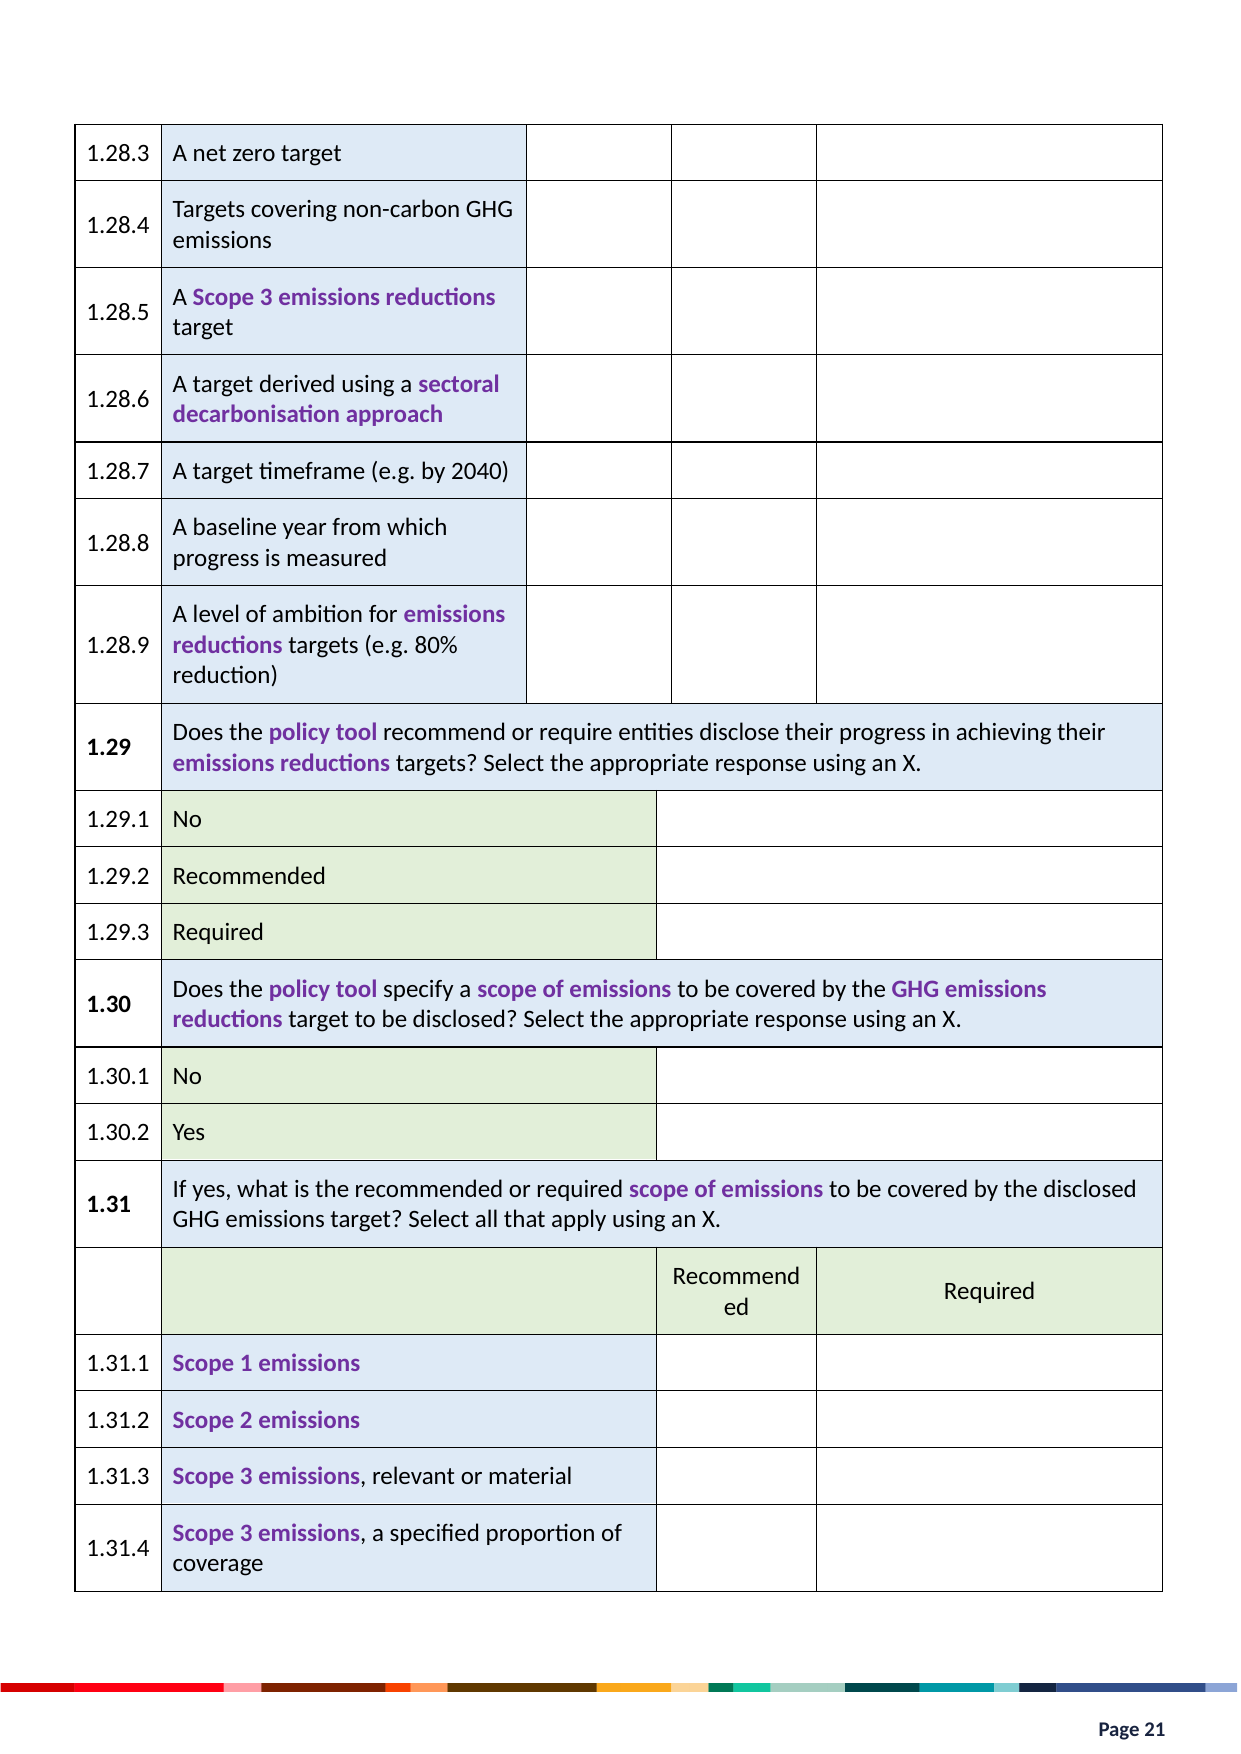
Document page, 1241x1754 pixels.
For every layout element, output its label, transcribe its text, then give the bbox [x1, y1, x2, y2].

table_cell [657, 791, 1162, 846]
table_cell Scope 3 emissions, a specified proportion of coverage [162, 1505, 656, 1591]
table_cell 1.31.4 [76, 1505, 161, 1591]
table_cell Required [162, 904, 656, 959]
table_cell [817, 1335, 1162, 1390]
table_cell [527, 181, 671, 267]
table_cell [657, 1448, 816, 1503]
table_cell 1.28.8 [76, 499, 161, 585]
table_cell 1.28.4 [76, 181, 161, 267]
table_cell Recommended [657, 1248, 816, 1334]
table_cell [817, 499, 1162, 585]
table_cell [527, 125, 671, 180]
table_cell Scope 3 emissions, relevant or material [162, 1448, 656, 1503]
table_cell [657, 1335, 816, 1390]
table_cell Scope 1 emissions [162, 1335, 656, 1390]
table_cell [657, 904, 1162, 959]
table_cell [817, 1391, 1162, 1447]
table_cell [162, 1248, 656, 1334]
table_cell [817, 443, 1162, 498]
table_cell Does the policy tool specify a scope of emissions to be covered by the GHG emissions reductions target to be disclosed? Select the appropriate response using an X. [162, 960, 1162, 1046]
table_cell 1.31.2 [76, 1391, 161, 1447]
table_cell [817, 1505, 1162, 1591]
table_cell 1.29.1 [76, 791, 161, 846]
table_cell [672, 268, 816, 354]
table_cell 1.30.2 [76, 1104, 161, 1159]
table_cell [657, 1505, 816, 1591]
table_cell Recommended [162, 847, 656, 903]
table_cell [672, 181, 816, 267]
table_cell 1.28.7 [76, 443, 161, 498]
table_cell [817, 586, 1162, 703]
table_cell 1.30 [76, 960, 161, 1046]
table_cell No [162, 791, 656, 846]
table_cell No [162, 1048, 656, 1103]
table_cell 1.31.3 [76, 1448, 161, 1503]
table_cell Scope 2 emissions [162, 1391, 656, 1447]
table_cell [527, 443, 671, 498]
table_cell Targets covering non-carbon GHG emissions [162, 181, 526, 267]
table_cell [817, 268, 1162, 354]
table_cell [527, 355, 671, 441]
table_cell [657, 1104, 1162, 1159]
table_cell [527, 586, 671, 703]
table_cell [527, 499, 671, 585]
table_cell [672, 125, 816, 180]
table_cell 1.31.1 [76, 1335, 161, 1390]
table_cell [657, 1391, 816, 1447]
table_cell 1.29.2 [76, 847, 161, 903]
table_cell [657, 847, 1162, 903]
table_cell Yes [162, 1104, 656, 1159]
table_cell [817, 1448, 1162, 1503]
table_cell A target derived using a sectoral decarbonisation approach [162, 355, 526, 441]
table_cell 1.29 [76, 704, 161, 790]
table_cell 1.28.5 [76, 268, 161, 354]
table_cell 1.30.1 [76, 1048, 161, 1103]
table_cell [527, 268, 671, 354]
table_cell Required [817, 1248, 1162, 1334]
table_cell A net zero target [162, 125, 526, 180]
table_cell [817, 125, 1162, 180]
table_cell 1.31 [76, 1161, 161, 1247]
table_cell 1.28.3 [76, 125, 161, 180]
table_cell A baseline year from which progress is measured [162, 499, 526, 585]
table_cell 1.28.6 [76, 355, 161, 441]
table_cell [672, 443, 816, 498]
picture [0, 1683, 1236, 1692]
table_cell [817, 181, 1162, 267]
table_cell [76, 1248, 161, 1334]
table_cell 1.29.3 [76, 904, 161, 959]
table_cell 1.28.9 [76, 586, 161, 703]
table_cell [672, 499, 816, 585]
table_cell [672, 355, 816, 441]
table_cell [657, 1048, 1162, 1103]
table_cell [672, 586, 816, 703]
table_cell [817, 355, 1162, 441]
table_cell A target timeframe (e.g. by 2040) [162, 443, 526, 498]
table_cell Does the policy tool recommend or require entities disclose their progress in achieving their emissions reductions targets? Select the appropriate response using an X. [162, 704, 1162, 790]
table_cell A level of ambition for emissions reductions targets (e.g. 80% reduction) [162, 586, 526, 703]
table_cell A Scope 3 emissions reductions target [162, 268, 526, 354]
table_cell If yes, what is the recommended or required scope of emissions to be covered by the disclosed GHG emissions target? Select all that apply using an X. [162, 1161, 1162, 1247]
